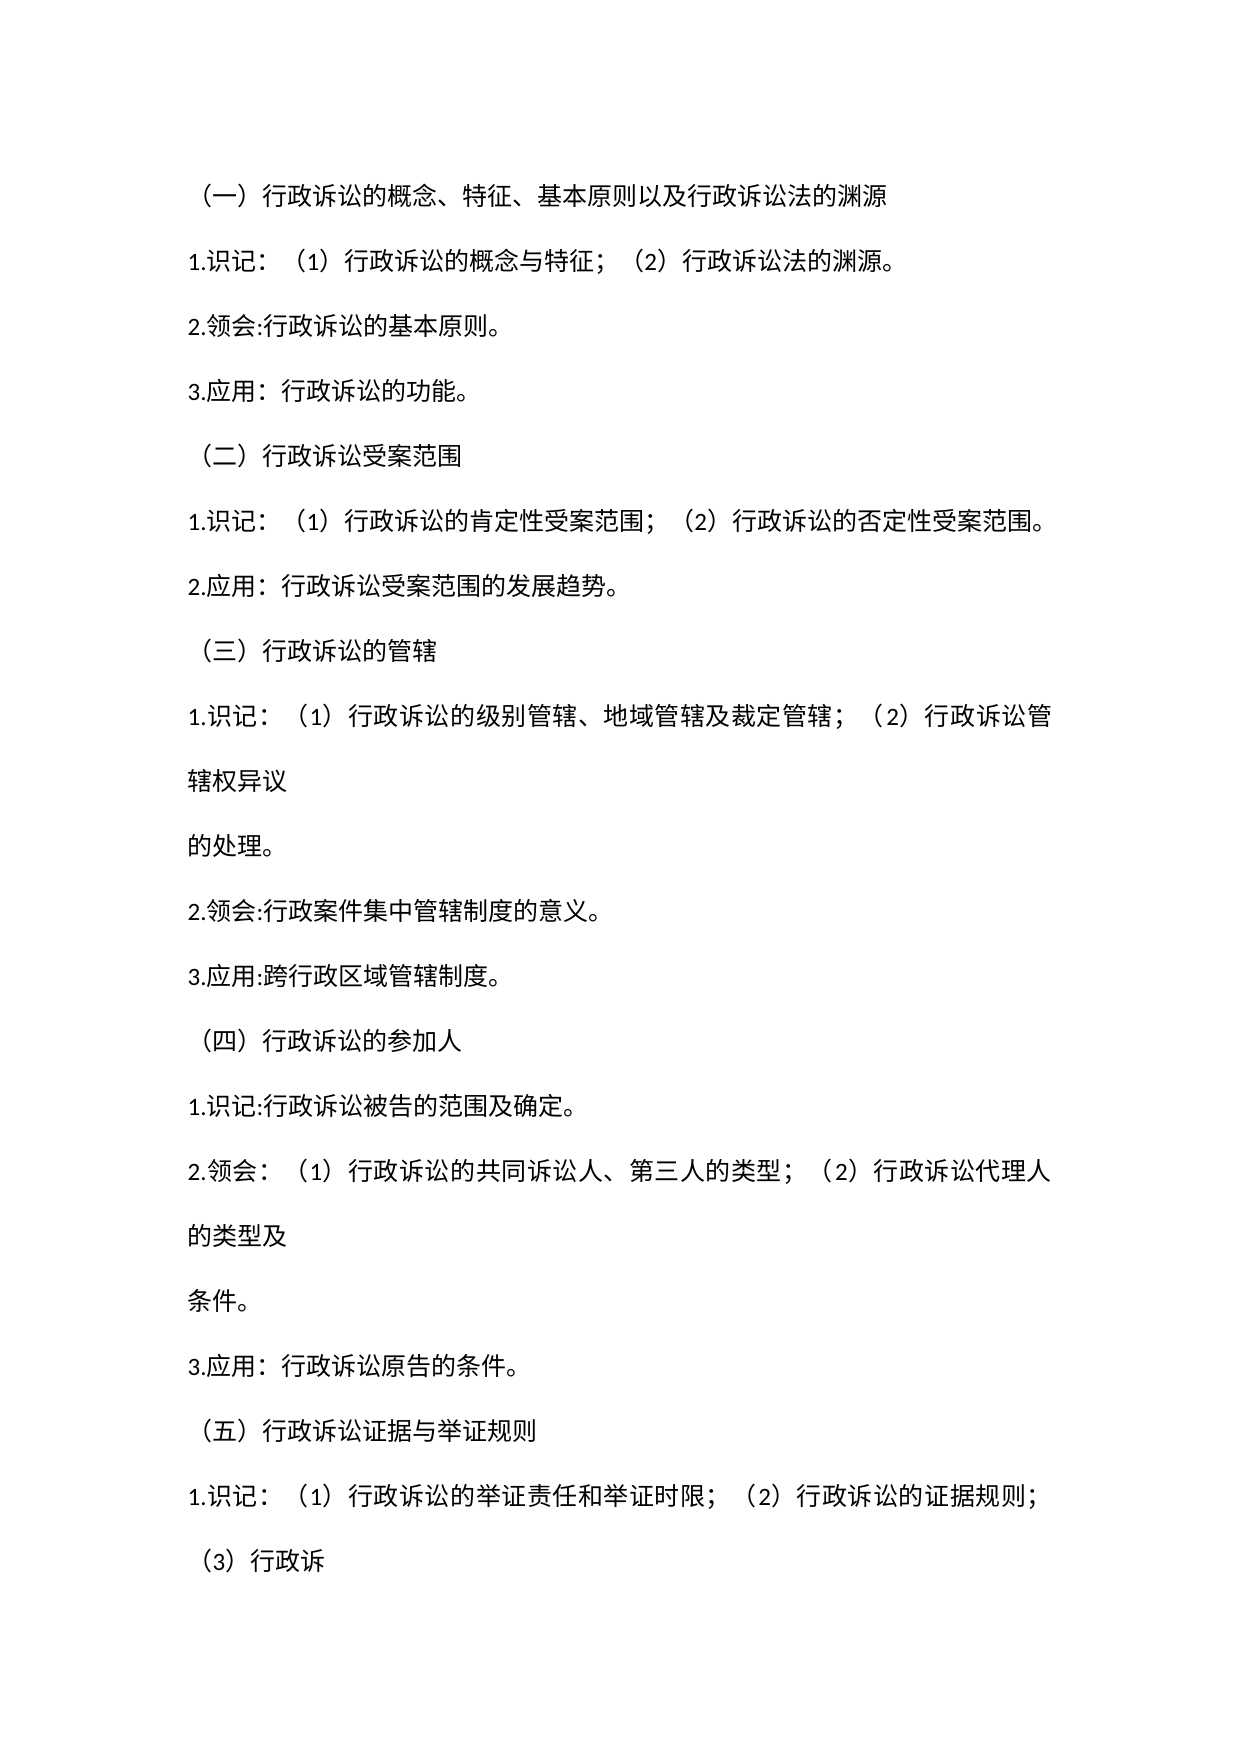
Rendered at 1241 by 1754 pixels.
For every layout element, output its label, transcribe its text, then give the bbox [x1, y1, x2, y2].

text （五）行政诉讼证据与举证规则 [187, 1397, 1053, 1462]
text 2.应用：行政诉讼受案范围的发展趋势。 [187, 552, 1053, 617]
text 的处理。 [187, 812, 1053, 877]
text 3.应用：行政诉讼原告的条件。 [187, 1332, 1053, 1397]
text 1.识记：（1）行政诉讼的举证责任和举证时限；（2）行政诉讼的证据规则；（3）行政诉 [187, 1462, 1053, 1592]
text （三）行政诉讼的管辖 [187, 617, 1053, 682]
text 1.识记：（1）行政诉讼的肯定性受案范围；（2）行政诉讼的否定性受案范围。 [187, 487, 1053, 552]
text 1.识记：（1）行政诉讼的级别管辖、地域管辖及裁定管辖；（2）行政诉讼管辖权异议 [187, 682, 1053, 812]
text 2.领会:行政案件集中管辖制度的意义。 [187, 877, 1053, 942]
text 3.应用:跨行政区域管辖制度。 [187, 942, 1053, 1007]
text 3.应用：行政诉讼的功能。 [187, 357, 1053, 422]
text 1.识记:行政诉讼被告的范围及确定。 [187, 1072, 1053, 1137]
text （一）行政诉讼的概念、特征、基本原则以及行政诉讼法的渊源 [187, 162, 1053, 227]
text 条件。 [187, 1267, 1053, 1332]
text 2.领会：（1）行政诉讼的共同诉讼人、第三人的类型；（2）行政诉讼代理人的类型及 [187, 1137, 1053, 1267]
text （二）行政诉讼受案范围 [187, 422, 1053, 487]
text 1.识记：（1）行政诉讼的概念与特征；（2）行政诉讼法的渊源。 [187, 227, 1053, 292]
text 2.领会:行政诉讼的基本原则。 [187, 292, 1053, 357]
text （四）行政诉讼的参加人 [187, 1007, 1053, 1072]
